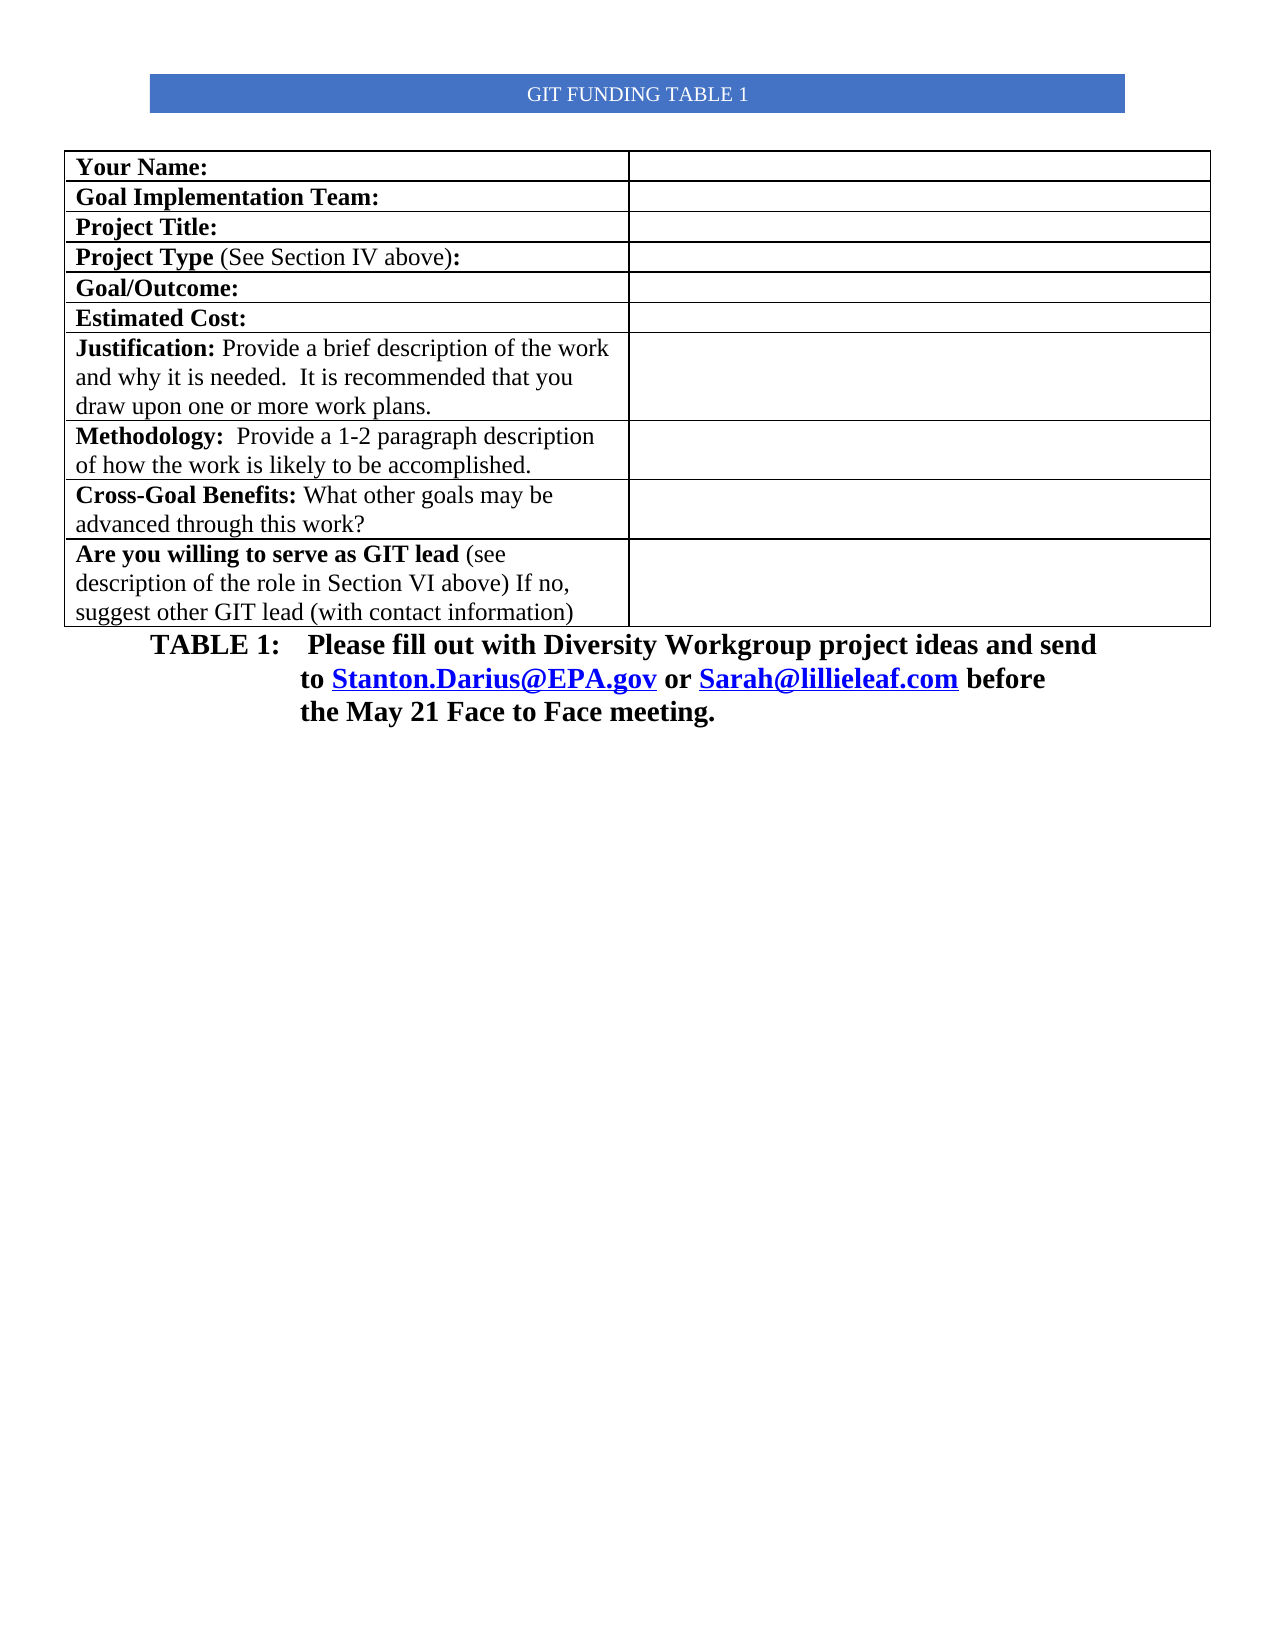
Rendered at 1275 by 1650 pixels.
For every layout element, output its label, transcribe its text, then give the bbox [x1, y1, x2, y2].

table_cell [630, 421, 1210, 479]
table_cell [630, 273, 1210, 302]
table_cell Project Type (See Section IV above): [65, 242, 628, 271]
table_cell Project Title: [65, 212, 628, 241]
text the May 21 Face to Face meeting. [300, 694, 1125, 728]
table_cell Goal Implementation Team: [65, 181, 628, 211]
table_cell Are you willing to serve as GIT lead (see description of the role in Section VI above) If no, suggest other GIT lead (with contact information) [65, 539, 628, 626]
text TABLE 1: Please fill out with Diversity Workgroup project ideas and send to Stanton.Darius@EPA.gov or Sarah@lillieleaf.com before [150, 627, 1125, 694]
table_cell [630, 243, 1210, 271]
table_cell Estimated Cost: [65, 303, 628, 332]
table_cell [630, 333, 1210, 420]
table_cell [630, 182, 1210, 211]
table_cell Methodology: Provide a 1-2 paragraph description of how the work is likely to be accomplished. [65, 421, 628, 479]
table_cell [630, 303, 1210, 332]
table_cell Justification: Provide a brief description of the work and why it is needed. It is recommended that you draw upon one or more work plans. [65, 333, 628, 420]
table_header [630, 152, 1210, 180]
table_header Your Name: [65, 152, 628, 180]
table_cell [630, 540, 1210, 626]
table_cell [630, 212, 1210, 241]
table_cell Goal/Outcome: [65, 272, 628, 302]
table_cell Cross-Goal Benefits: What other goals may be advanced through this work? [65, 480, 628, 538]
table_cell [630, 480, 1210, 538]
